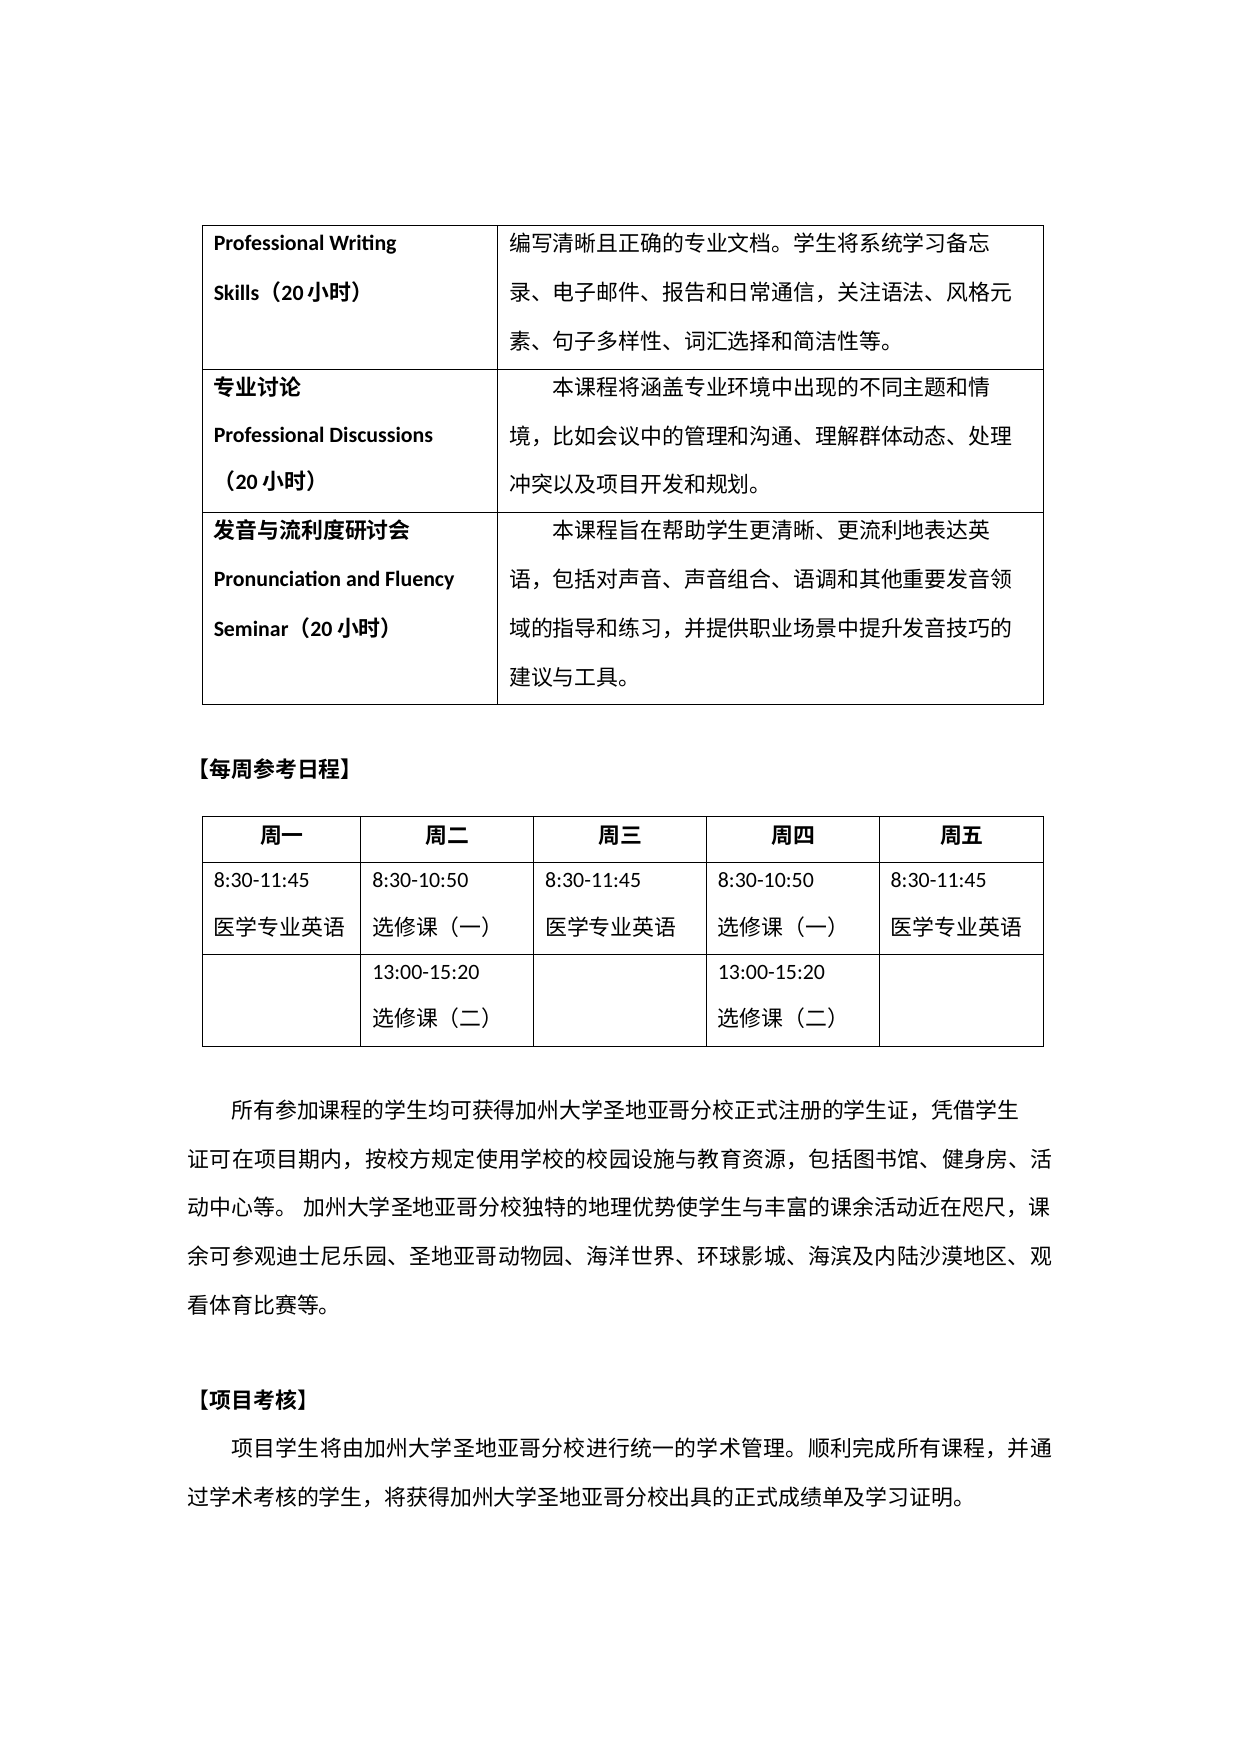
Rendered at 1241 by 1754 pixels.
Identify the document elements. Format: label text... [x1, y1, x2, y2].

text 证可在项目期内，按校方规定使用学校的校园设施与教育资源，包括图书馆、健身房、活动中心等。 加州大学圣地亚哥分校独特的地理优势使学生与丰富的课余活动近在咫尺，课余可参观迪士尼乐园、圣地亚哥动物园、海洋世界、环球影城、海滨及内陆沙漠地区、观看体育比赛等。 [187, 1141, 1053, 1320]
table_cell 本课程将涵盖专业环境中出现的不同主题和情境，比如会议中的管理和沟通、理解群体动态、处理冲突以及项目开发和规划。 [498, 370, 1043, 512]
table_header 周二 [361, 817, 533, 862]
table_header 周四 [707, 817, 879, 862]
table_cell [880, 955, 1043, 1046]
text 所有参加课程的学生均可获得加州大学圣地亚哥分校正式注册的学生证，凭借学生 [187, 1093, 1053, 1125]
table_header 周一 [203, 817, 360, 862]
table_cell 发音与流利度研讨会Pronunciation and Fluency Seminar（20小时） [203, 513, 497, 704]
table_cell 8:30-10:50 选修课（一） [707, 863, 879, 954]
table_cell 8:30-11:45 医学专业英语 [203, 863, 360, 954]
table_header 周五 [880, 817, 1043, 862]
text 项目学生将由加州大学圣地亚哥分校进行统一的学术管理。顺利完成所有课程，并通过学术考核的学生，将获得加州大学圣地亚哥分校出具的正式成绩单及学习证明。 [187, 1431, 1053, 1512]
table_cell 8:30-10:50 选修课（一） [361, 863, 533, 954]
table_cell 本课程旨在帮助学生更清晰、更流利地表达英语，包括对声音、声音组合、语调和其他重要发音领域的指导和练习，并提供职业场景中提升发音技巧的建议与工具。 [498, 513, 1043, 704]
table_cell [203, 955, 360, 1046]
text 【项目考核】 [187, 1382, 1053, 1415]
table_header 周三 [534, 817, 706, 862]
table_cell 13:00-15:20 选修课（二） [361, 955, 533, 1046]
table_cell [203, 226, 497, 368]
table_cell 8:30-11:45 医学专业英语 [880, 863, 1043, 954]
text 【每周参考日程】 [187, 751, 1053, 784]
table_cell 13:00-15:20 选修课（二） [707, 955, 879, 1046]
table_cell [534, 955, 706, 1046]
table_cell 8:30-11:45 医学专业英语 [534, 863, 706, 954]
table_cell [498, 226, 1043, 368]
table_cell 专业讨论 Professional Discussions （20小时） [203, 370, 497, 512]
